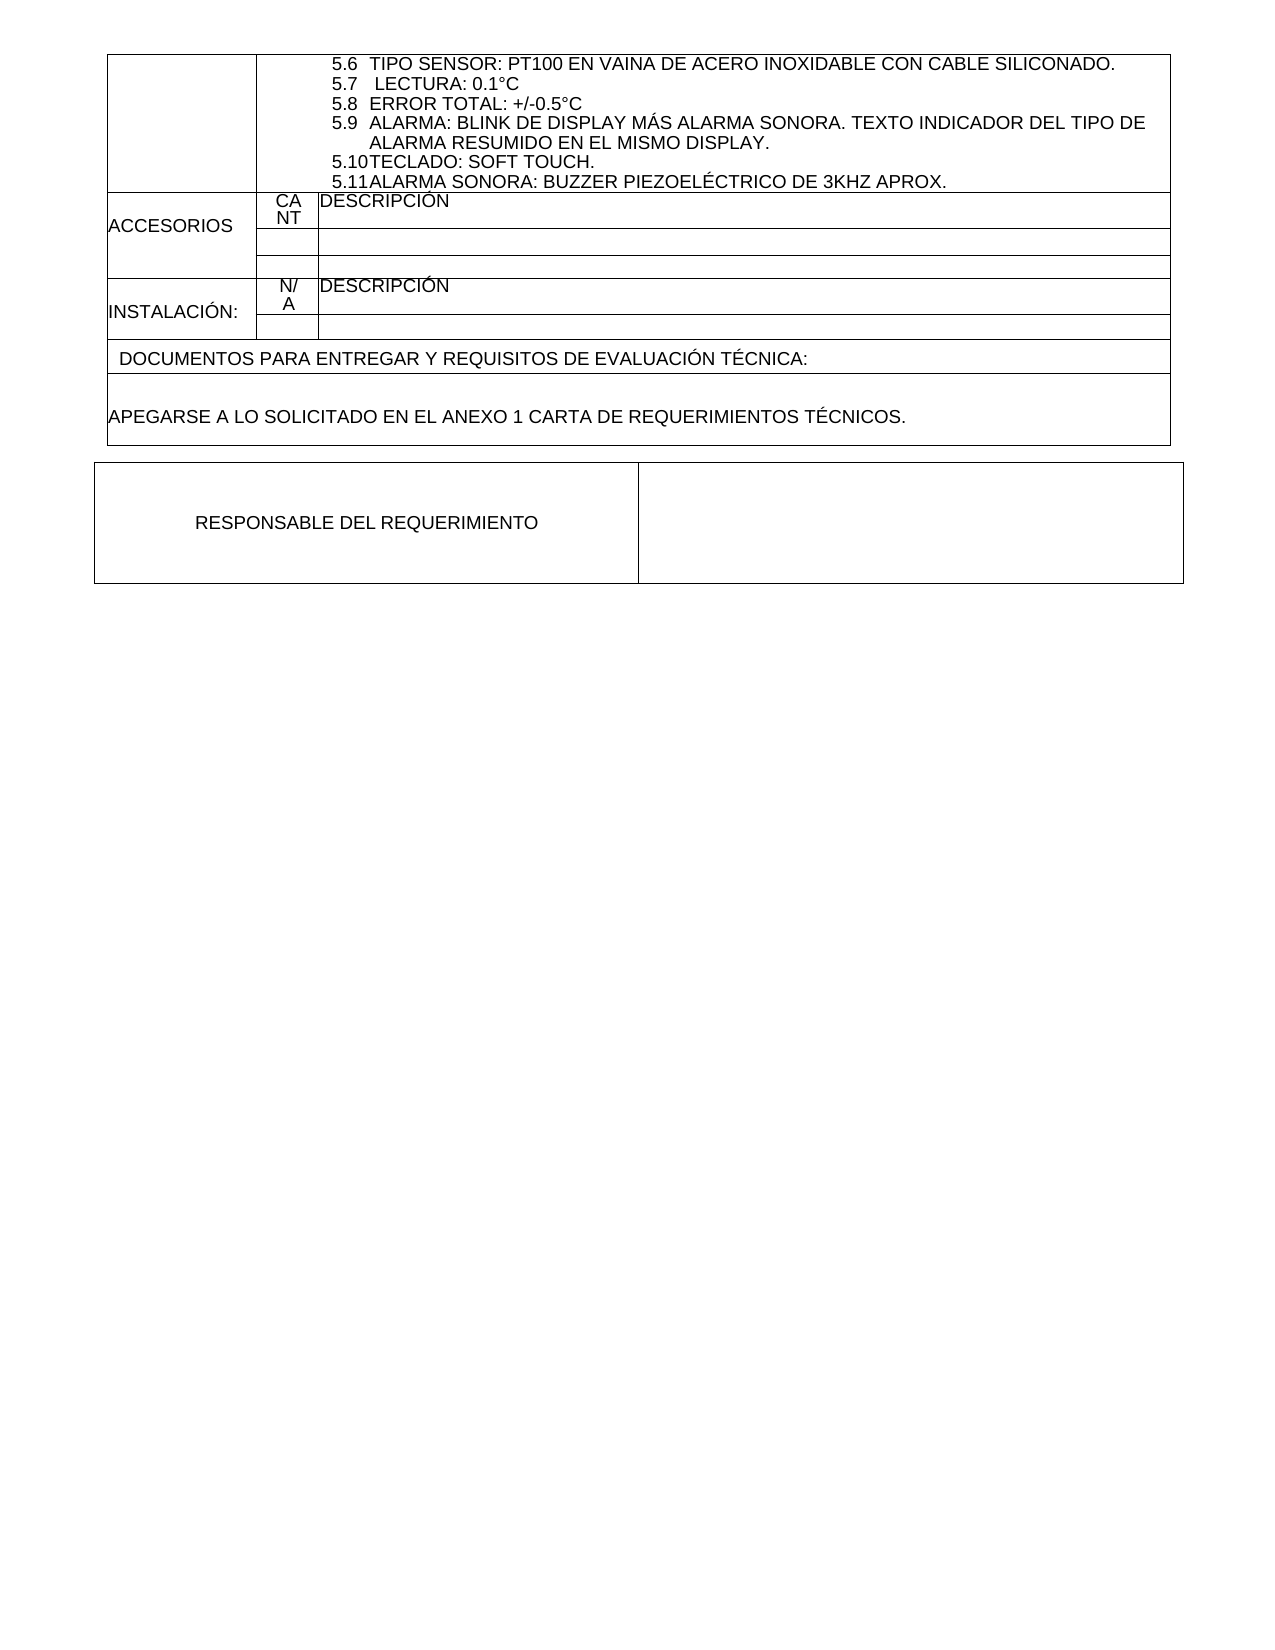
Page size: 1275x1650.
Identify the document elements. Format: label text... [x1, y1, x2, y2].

table_cell [257, 256, 318, 277]
table_cell ACCESORIOS [108, 193, 256, 277]
table_cell DESCRIPCIÓN [319, 193, 1170, 228]
table_cell INSTALACIÓN: [108, 279, 256, 339]
table_cell DESCRIPCIÓN [319, 279, 1170, 313]
table_cell [319, 229, 1170, 255]
table_cell [319, 315, 1170, 339]
table_cell [319, 256, 1170, 277]
table_header RESPONSABLE DEL REQUERIMIENTO [95, 463, 638, 583]
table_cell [257, 55, 1170, 192]
table_cell DOCUMENTOS PARA ENTREGAR Y REQUISITOS DE EVALUACIÓN TÉCNICA: [108, 340, 1170, 373]
table_cell APEGARSE A LO SOLICITADO EN EL ANEXO 1 CARTA DE REQUERIMIENTOS TÉCNICOS. [108, 374, 1170, 444]
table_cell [108, 55, 256, 192]
table_cell CANT [257, 193, 318, 228]
table_header [639, 463, 1183, 583]
table_cell [257, 229, 318, 255]
table_cell [257, 315, 318, 339]
table_cell N/A [257, 279, 318, 313]
